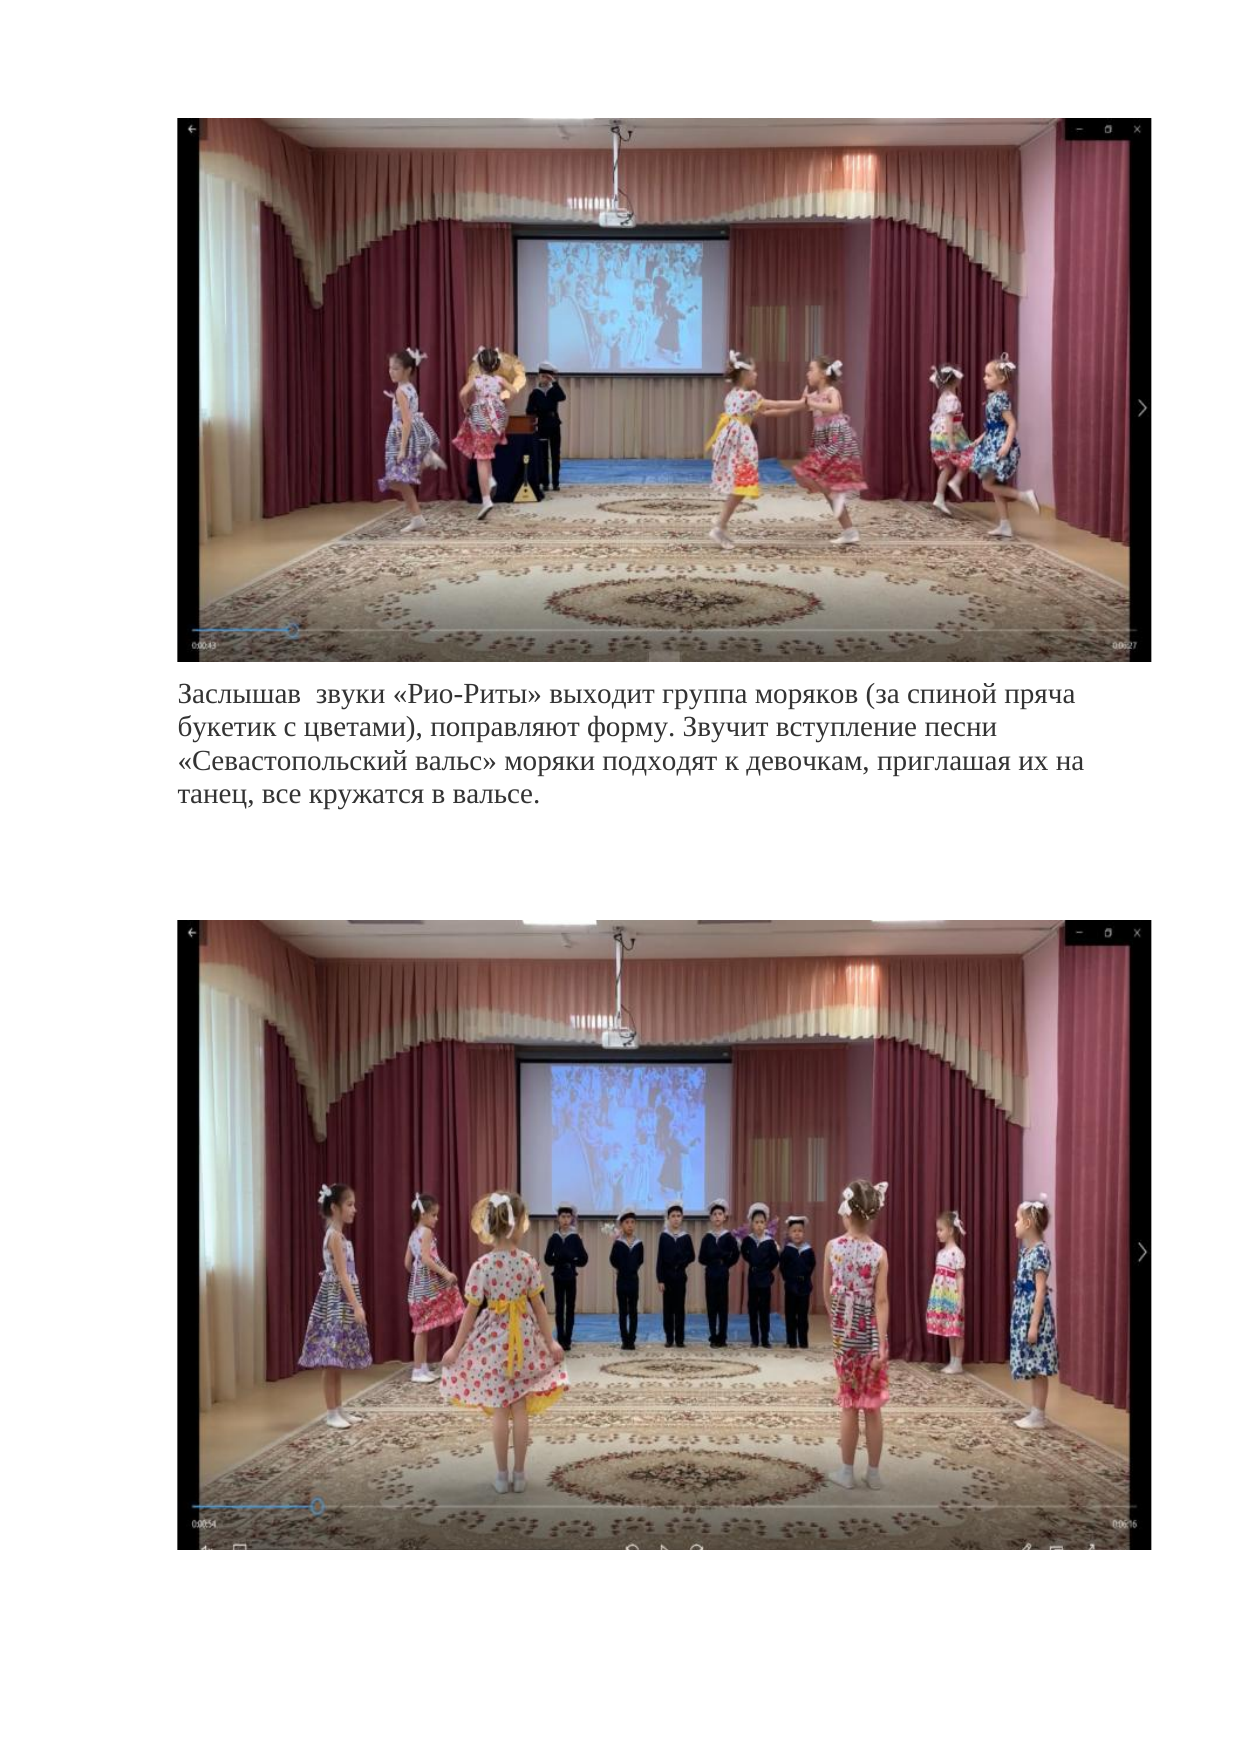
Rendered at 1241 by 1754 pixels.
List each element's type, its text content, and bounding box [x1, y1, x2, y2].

picture [177, 920, 1152, 1550]
text Заслышав звуки «Рио-Риты» выходит группа моряков (за спиной пряча букетик с цветами), поправляют форму. Звучит вступление песни «Севастопольский вальс» моряки подходят к девочкам, приглашая их на танец, все кружатся в вальсе. [177, 676, 1152, 810]
picture [177, 118, 1152, 662]
